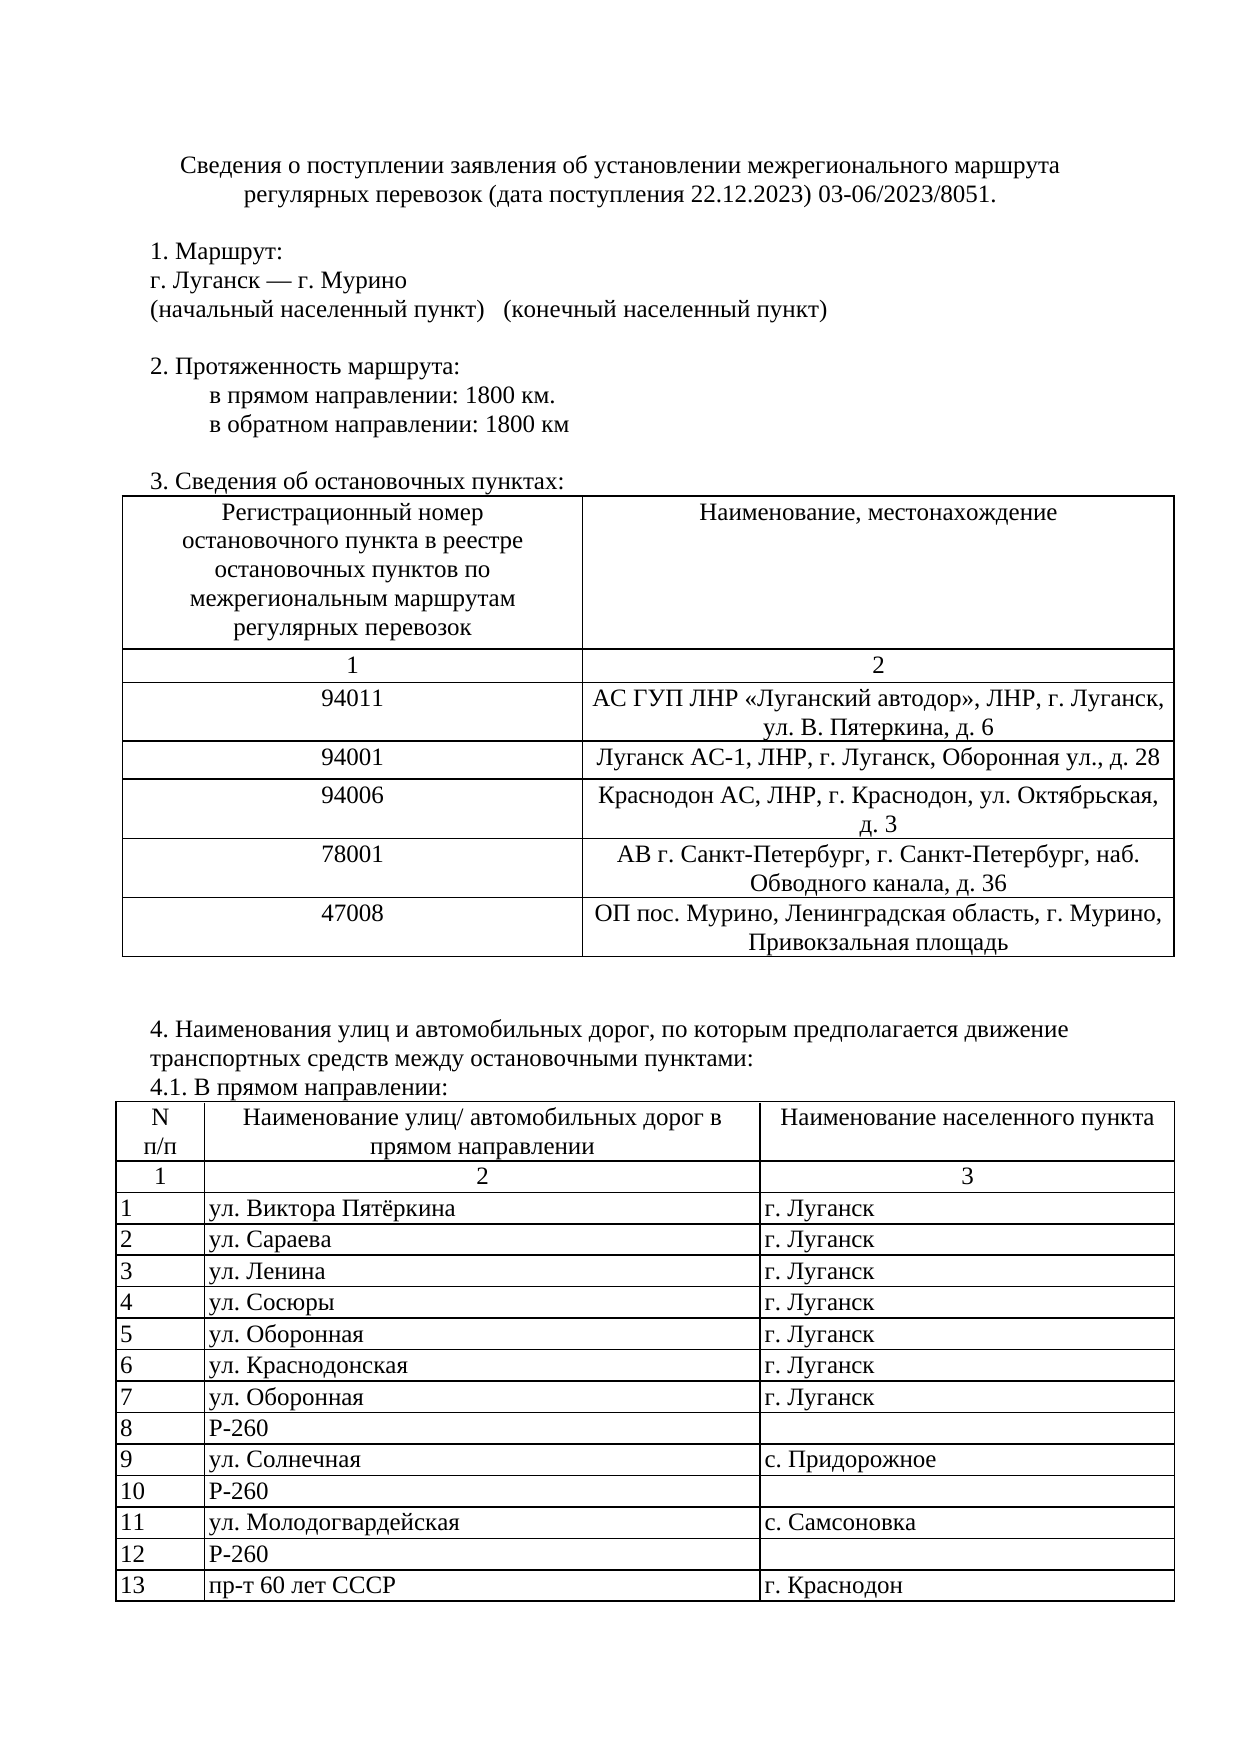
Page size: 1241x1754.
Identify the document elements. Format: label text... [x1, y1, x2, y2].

table_cell г. Луганск [761, 1382, 1174, 1412]
table_cell г. Краснодон [761, 1571, 1174, 1600]
table_cell Р-260 [205, 1413, 759, 1443]
table_cell пр-т 60 лет СССР [205, 1571, 759, 1600]
table_cell г. Луганск [761, 1287, 1174, 1317]
text (начальный населенный пункт) (конечный населенный пункт) [150, 294, 1090, 322]
table_cell ОП пос. Мурино, Ленинградская область, г. Мурино, Привокзальная площадь [583, 898, 1173, 956]
table_cell Краснодон АС, ЛНР, г. Краснодон, ул. Октябрьская, д. 3 [583, 780, 1173, 837]
table_cell [761, 1413, 1174, 1443]
text Сведения о поступлении заявления об установлении межрегионального маршрута регулярных перевозок (дата поступления 22.12.2023) 03-06/2023/8051. [150, 150, 1090, 207]
table_cell ул. Ленина [205, 1256, 759, 1286]
table_cell г. Луганск [761, 1225, 1174, 1254]
table_cell 10 [117, 1476, 204, 1506]
table_cell 94011 [123, 683, 582, 740]
table_cell [761, 1539, 1174, 1569]
table_header Наименование улиц/ автомобильных дорог в прямом направлении [205, 1102, 760, 1160]
table_cell 2 [205, 1162, 759, 1191]
table_header Регистрационный номер остановочного пункта в реестре остановочных пунктов по межрегиональным маршрутам регулярных перевозок [123, 497, 582, 648]
table_cell 6 [117, 1350, 204, 1380]
table_cell Р-260 [205, 1476, 759, 1506]
table_cell АВ г. Санкт-Петербург, г. Санкт-Петербург, наб. Обводного канала, д. 36 [583, 839, 1173, 896]
table_cell 9 [117, 1445, 204, 1474]
table_cell 1 [117, 1162, 204, 1191]
table_cell ул. Оборонная [205, 1382, 759, 1412]
table_cell 94001 [123, 742, 582, 778]
text 1. Маршрут: [150, 236, 1090, 265]
table_cell ул. Сараева [205, 1225, 759, 1254]
text 3. Сведения об остановочных пунктах: [150, 466, 1090, 495]
table_header Наименование, местонахождение [583, 497, 1173, 648]
table_cell ул. Виктора Пятёркина [205, 1193, 759, 1223]
table_cell г. Луганск [761, 1350, 1174, 1380]
text 4. Наименования улиц и автомобильных дорог, по которым предполагается движение транспортных средств между остановочными пунктами: [150, 1014, 1090, 1072]
text в обратном направлении: 1800 км [150, 409, 1090, 437]
table_cell 4 [117, 1287, 204, 1317]
table_cell г. Луганск [761, 1256, 1174, 1286]
table_cell 1 [117, 1193, 204, 1223]
table_cell 2 [117, 1225, 204, 1254]
text в прямом направлении: 1800 км. [150, 380, 1090, 409]
table_cell г. Луганск [761, 1319, 1174, 1349]
table_cell 12 [117, 1539, 204, 1569]
table_header Наименование населенного пункта [761, 1102, 1174, 1160]
table_cell ул. Молодогвардейская [205, 1508, 759, 1537]
table_cell ул. Оборонная [205, 1319, 759, 1349]
table_cell ул. Солнечная [205, 1445, 759, 1474]
table_cell 8 [117, 1413, 204, 1443]
text 4.1. В прямом направлении: [150, 1072, 1090, 1101]
table_cell 78001 [123, 839, 582, 896]
table_cell АС ГУП ЛНР «Луганский автодор», ЛНР, г. Луганск, ул. В. Пятеркина, д. 6 [583, 683, 1173, 740]
table_cell г. Луганск [761, 1193, 1174, 1223]
text 2. Протяженность маршрута: [150, 351, 1090, 380]
table_cell 13 [117, 1571, 204, 1600]
table_cell ул. Краснодонская [205, 1350, 759, 1380]
table_cell с. Придорожное [761, 1445, 1174, 1474]
table_cell 5 [117, 1319, 204, 1349]
table_cell Р-260 [205, 1539, 759, 1569]
table_cell [761, 1476, 1174, 1506]
table_cell 11 [117, 1508, 204, 1537]
table_cell ул. Сосюры [205, 1287, 759, 1317]
text г. Луганск — г. Мурино [150, 265, 1090, 294]
table_cell 7 [117, 1382, 204, 1412]
table_cell 94006 [123, 780, 582, 837]
table_cell 3 [117, 1256, 204, 1286]
table_cell 47008 [123, 898, 582, 956]
table_cell Луганск АС-1, ЛНР, г. Луганск, Оборонная ул., д. 28 [583, 742, 1173, 778]
table_cell с. Самсоновка [761, 1508, 1174, 1537]
table_cell 3 [761, 1162, 1174, 1191]
table_cell 1 [123, 650, 582, 681]
table_header N п/п [117, 1102, 204, 1160]
table_cell 2 [583, 650, 1173, 681]
